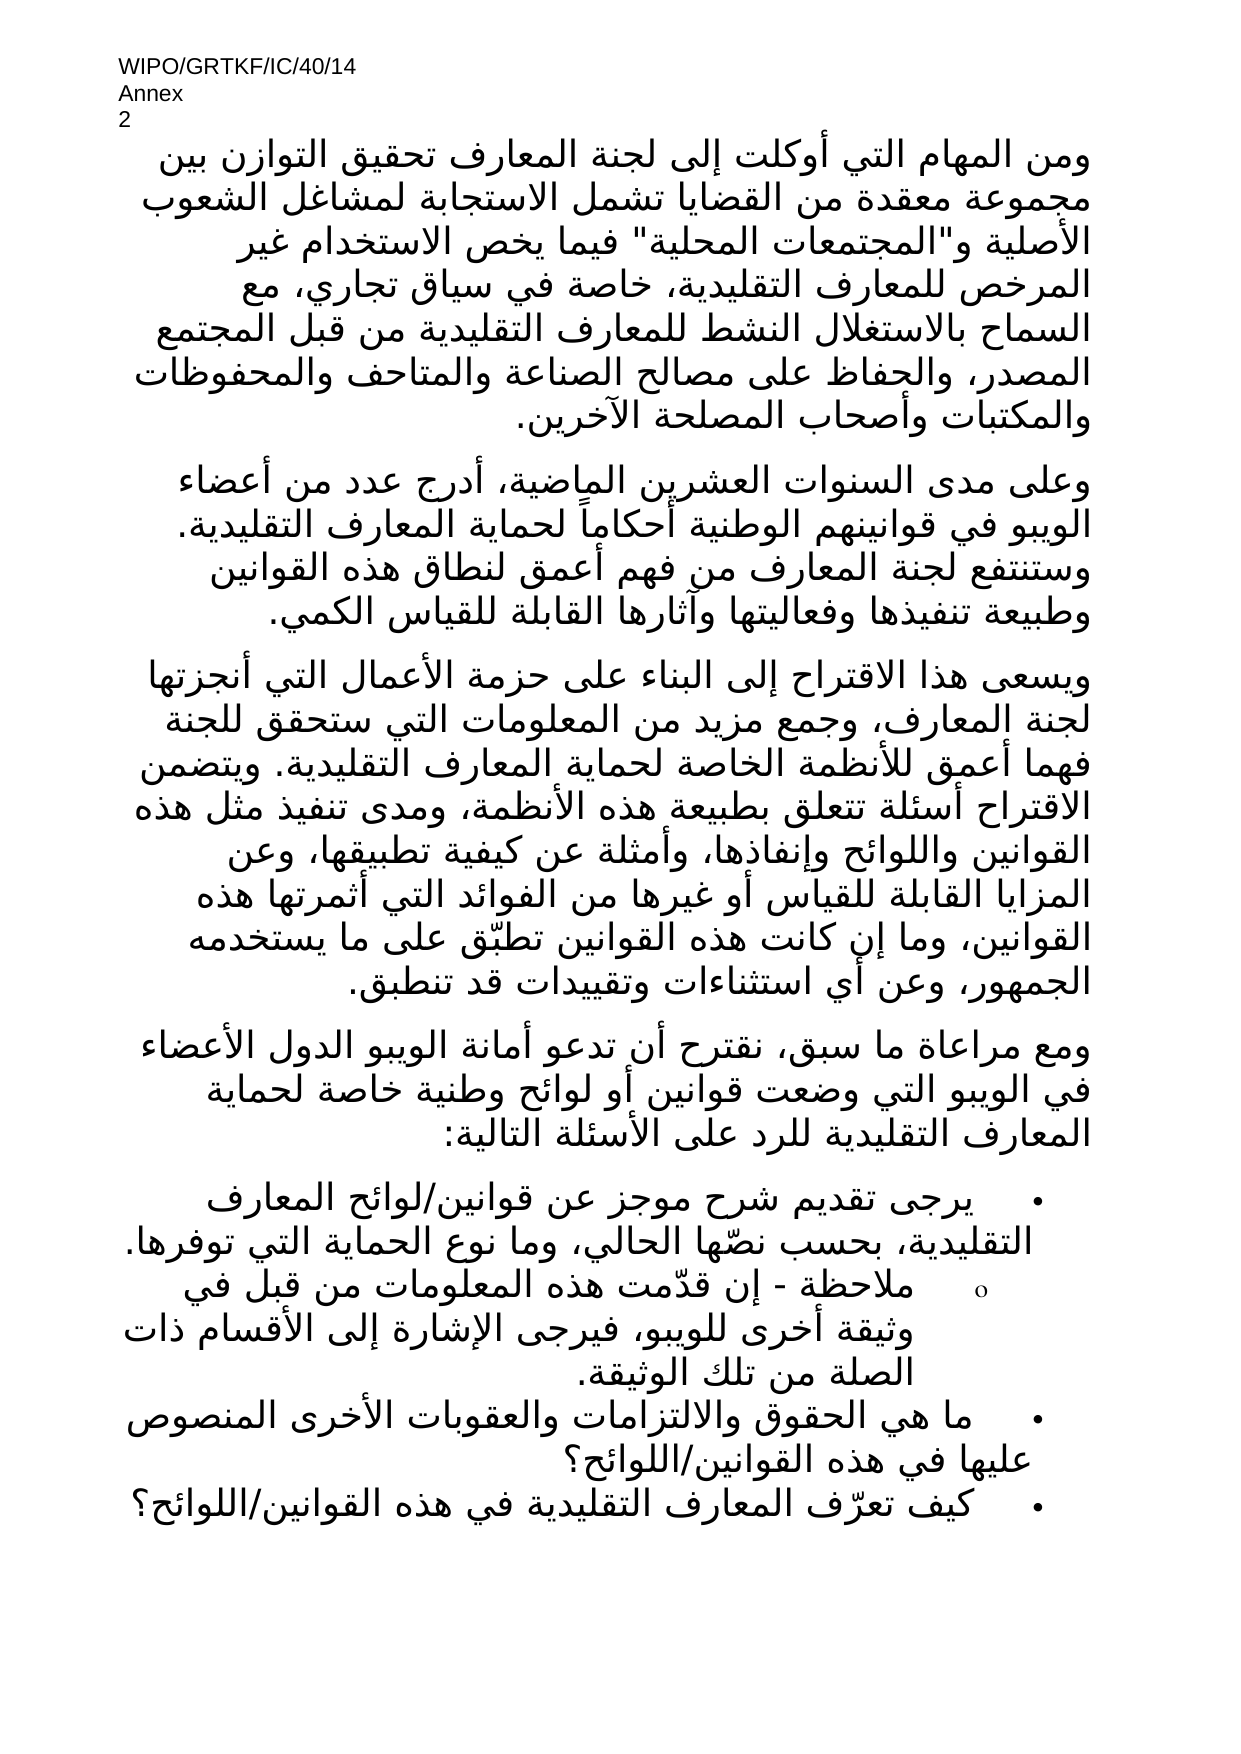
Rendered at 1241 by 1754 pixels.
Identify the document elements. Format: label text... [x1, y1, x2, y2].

list ملاحظة - إن قدّمت هذه المعلومات من قبل في وثيقة أخرى للويبو، فيرجى الإشارة إلى الأقسام ذات الصلة من تلك الوثيقة. [118, 1263, 974, 1394]
text يرجى تقديم شرح موجز عن قوانين/لوائح المعارف التقليدية، بحسب نصّها الحالي، وما نوع الحماية التي توفرها. [118, 1176, 1033, 1263]
text ومع مراعاة ما سبق، نقترح أن تدعو أمانة الويبو الدول الأعضاء في الويبو التي وضعت قوانين أو لوائح وطنية خاصة لحماية المعارف التقليدية للرد على الأسئلة التالية: [118, 1024, 1092, 1155]
text كيف تعرّف المعارف التقليدية في هذه القوانين/اللوائح؟ [118, 1481, 1033, 1525]
text ما هي الحقوق والالتزامات والعقوبات الأخرى المنصوص عليها في هذه القوانين/اللوائح؟ [118, 1394, 1033, 1481]
text ويسعى هذا الاقتراح إلى البناء على حزمة الأعمال التي أنجزتها لجنة المعارف، وجمع مزيد من المعلومات التي ستحقق للجنة فهما أعمق للأنظمة الخاصة لحماية المعارف التقليدية. ويتضمن الاقتراح أسئلة تتعلق بطبيعة هذه الأنظمة، ومدى تنفيذ مثل هذه القوانين واللوائح وإنفاذها، وأمثلة عن كيفية تطبيقها، وعن المزايا القابلة للقياس أو غيرها من الفوائد التي أثمرتها هذه القوانين، وما إن كانت هذه القوانين تطبّق على ما يستخدمه الجمهور، وعن أي استثناءات وتقييدات قد تنطبق. [118, 654, 1092, 1003]
text ومن المهام التي أوكلت إلى لجنة المعارف تحقيق التوازن بين مجموعة معقدة من القضايا تشمل الاستجابة لمشاغل الشعوب الأصلية و"المجتمعات المحلية" فيما يخص الاستخدام غير المرخص للمعارف التقليدية، خاصة في سياق تجاري، مع السماح بالاستغلال النشط للمعارف التقليدية من قبل المجتمع المصدر، والحفاظ على مصالح الصناعة والمتاحف والمحفوظات والمكتبات وأصحاب المصلحة الآخرين. [118, 132, 1092, 438]
text وعلى مدى السنوات العشرين الماضية، أدرج عدد من أعضاء الويبو في قوانينهم الوطنية أحكاماً لحماية المعارف التقليدية. وستنتفع لجنة المعارف من فهم أعمق لنطاق هذه القوانين وطبيعة تنفيذها وفعاليتها وآثارها القابلة للقياس الكمي. [118, 458, 1092, 633]
